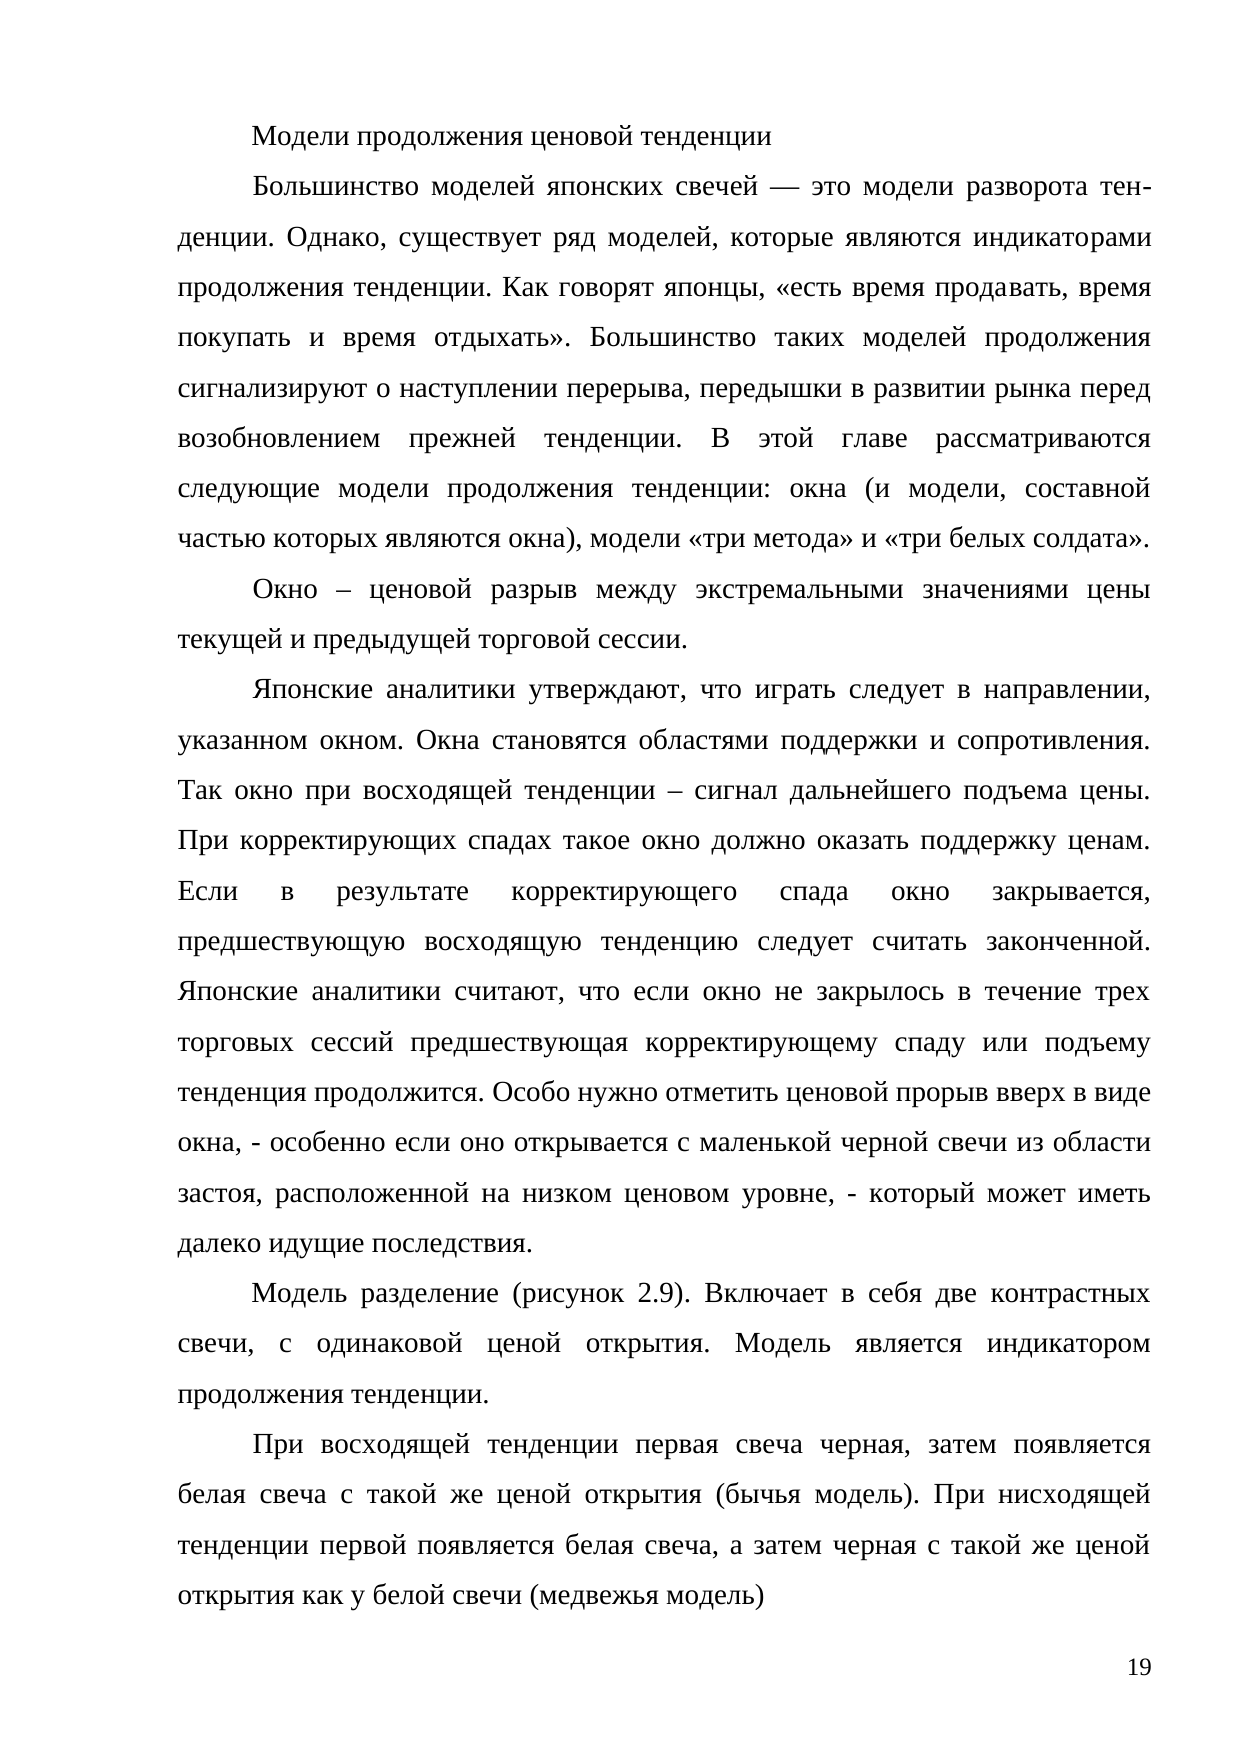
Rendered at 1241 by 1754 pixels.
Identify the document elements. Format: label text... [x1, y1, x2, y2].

text Модель разделение (рисунок 2.9). Включает в себя две контрастных свечи, с одинаковой ценой открытия. Модель является индикатором продолжения тенденции. [177, 1275, 1152, 1409]
text При восходящей тенденции первая свеча черная, затем появляется белая свеча с такой же ценой открытия (бычья модель). При нисходящей тенденции первой появляется белая свеча, а затем черная с такой же ценой открытия как у белой свечи (медвежья модель) [177, 1426, 1152, 1611]
text Большинство моделей японских свечей — это модели разворота тенденции. Однако, существует ряд моделей, которые являются индикаторами продолжения тенденции. Как говорят японцы, «есть время продавать, время покупать и время отдыхать». Большинство таких моделей продолжения сигнализируют о наступлении перерыва, передышки в развитии рынка перед возобновлением прежней тенденции. В этой главе рассматриваются следующие модели продолжения тенденции: окна (и модели, составной частью которых являются окна), модели «три метода» и «три белых солдата». [177, 168, 1152, 554]
text Модели продолжения ценовой тенденции [177, 118, 1152, 152]
text Японские аналитики утверждают, что играть следует в направлении, указанном окном. Окна становятся областями поддержки и сопротивления. Так окно при восходящей тенденции – сигнал дальнейшего подъема цены. При корректирующих спадах такое окно должно оказать поддержку ценам. Если в результате корректирующего спада окно закрывается, предшествующую восходящую тенденцию следует считать законченной. Японские аналитики считают, что если окно не закрылось в течение трех торговых сессий предшествующая корректирующему спаду или подъему тенденция продолжится. Особо нужно отметить ценовой прорыв вверх в виде окна, - особенно если оно открывается с маленькой черной свечи из области застоя, расположенной на низком ценовом уровне, - который может иметь далеко идущие последствия. [177, 672, 1152, 1258]
text Окно – ценовой разрыв между экстремальными значениями цены текущей и предыдущей торговой сессии. [177, 571, 1152, 655]
